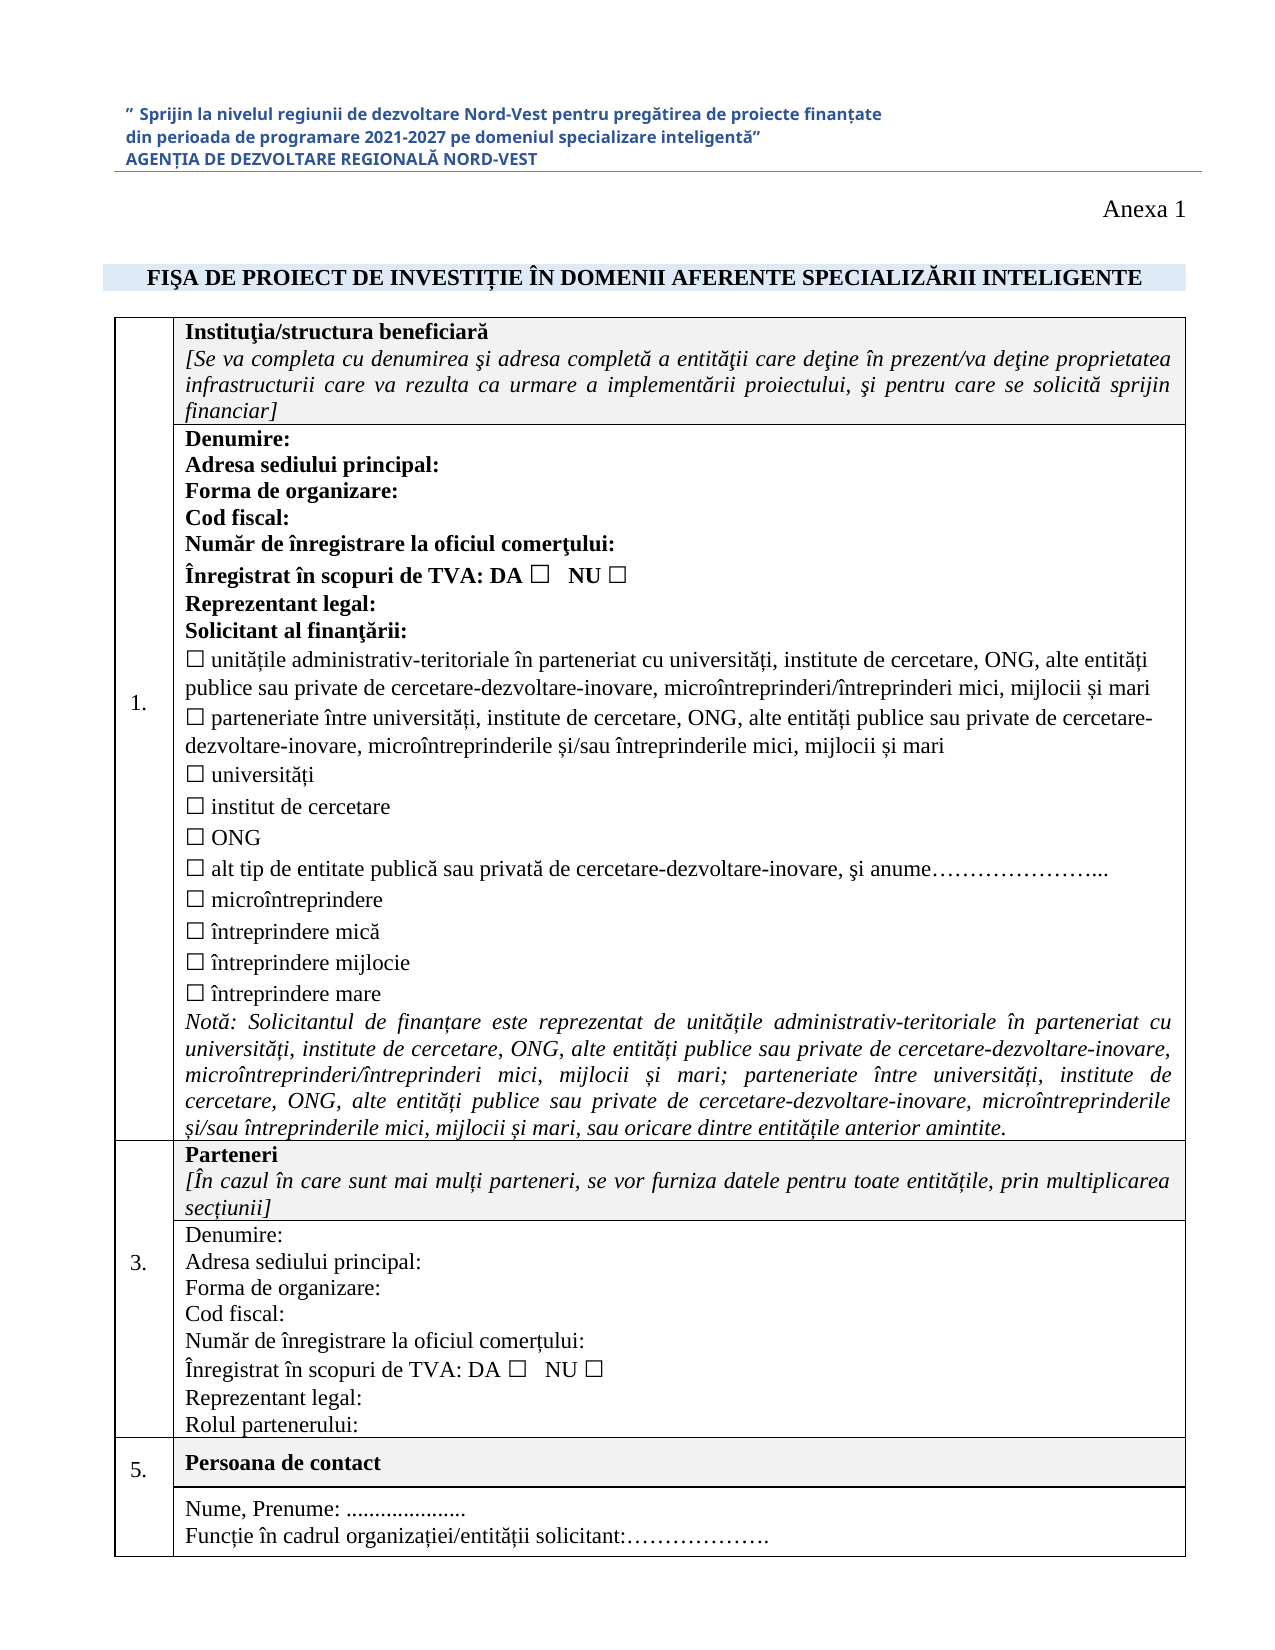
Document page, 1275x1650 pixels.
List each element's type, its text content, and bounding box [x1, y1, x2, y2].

table_cell Persoana de contact [174, 1438, 1185, 1486]
table_cell [116, 1438, 173, 1556]
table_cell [174, 1488, 1185, 1556]
text FIŞA DE PROIECT DE INVESTIȚIE ÎN DOMENII AFERENTE SPECIALIZĂRII INTELIGENTE [103, 264, 1186, 291]
table_cell [116, 1141, 173, 1437]
table_cell Denumire: Adresa sediului principal: Forma de organizare: Cod fiscal: Număr de înregistrare la oficiul comerţului: Înregistrat în scopuri de TVA: DA NU Reprezentant legal: Solicitant al finanţării: unitățile administrativ-teritoriale în parteneriat cu universități, institute de cercetare, ONG, alte entități publice sau private de cercetare-dezvoltare-inovare, microîntreprinderi/întreprinderi mici, mijlocii și mari parteneriate între universități, institute de cercetare, ONG, alte entități publice sau private de cercetare-dezvoltare-inovare, microîntreprinderile și/sau întreprinderile mici, mijlocii și mari universități institut de cercetare ONG alt tip de entitate publică sau privată de cercetare-dezvoltare-inovare, şi anume…………………... microîntreprindere întreprindere mică întreprindere mijlocie întreprindere mare Notă: Solicitantul de finanțare este reprezentat de unitățile administrativ-teritoriale în parteneriat cu universități, institute de cercetare, ONG, alte entități publice sau private de cercetare-dezvoltare-inovare, microîntreprinderi/întreprinderi mici, mijlocii și mari; parteneriate între universități, institute de cercetare, ONG, alte entități publice sau private de cercetare-dezvoltare-inovare, microîntreprinderile și/sau întreprinderile mici, mijlocii și mari, sau oricare dintre entitățile anterior amintite. [174, 425, 1185, 1140]
table_cell Denumire: Adresa sediului principal: Forma de organizare: Cod fiscal: Număr de înregistrare la oficiul comerțului: Înregistrat în scopuri de TVA: DA NU Reprezentant legal: Rolul partenerului: [174, 1221, 1185, 1437]
table_header Instituţia/structura beneficiară [Se va completa cu denumirea şi adresa completă a entităţii care deţine în prezent/va deţine proprietatea infrastructurii care va rezulta ca urmare a implementării proiectului, şi pentru care se solicită sprijin financiar] [174, 318, 1185, 424]
table_cell Parteneri [În cazul în care sunt mai mulți parteneri, se vor furniza datele pentru toate entitățile, prin multiplicarea secțiunii] [174, 1141, 1185, 1220]
table_header [116, 318, 173, 1140]
